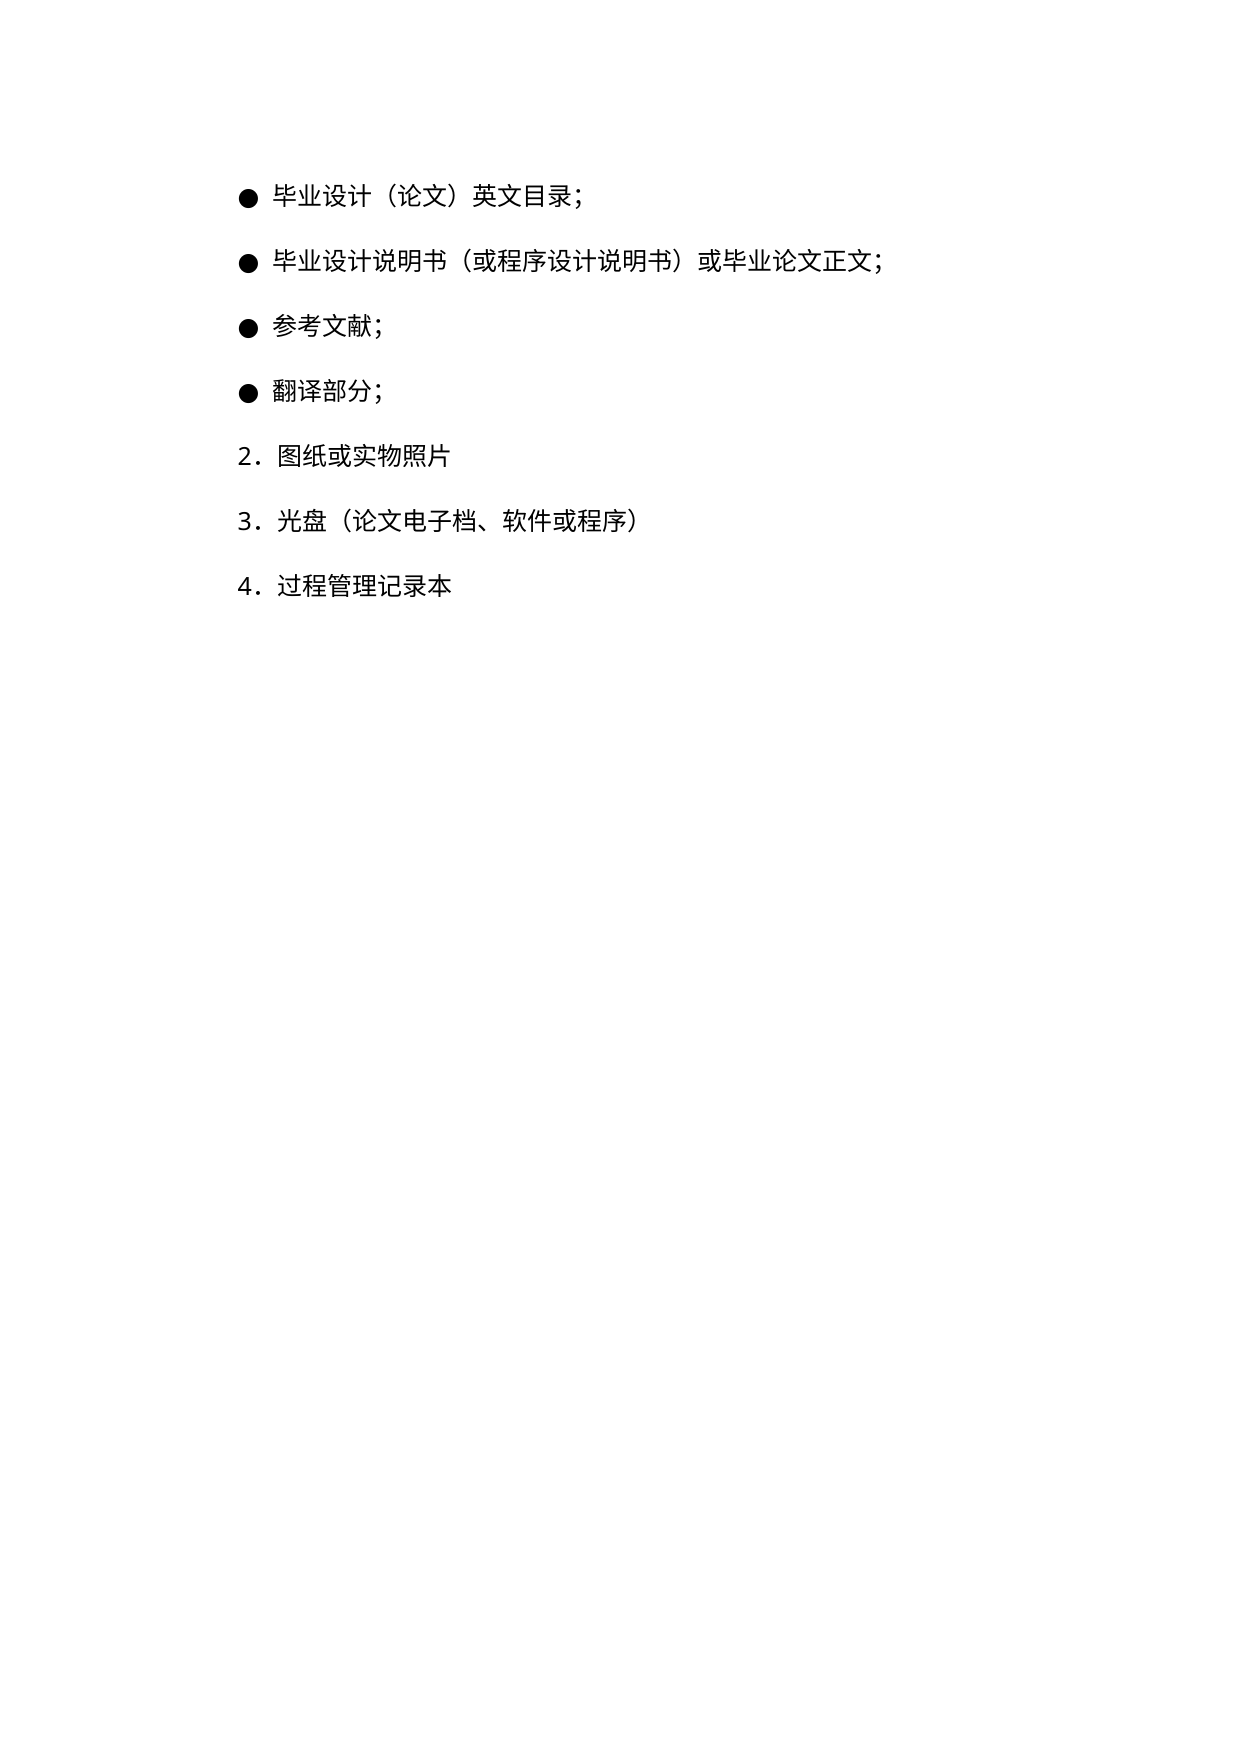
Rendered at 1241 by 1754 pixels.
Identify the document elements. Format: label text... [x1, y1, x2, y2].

text 4．过程管理记录本 [187, 552, 1053, 617]
text 2．图纸或实物照片 [187, 422, 1053, 487]
text ● 参考文献； [187, 292, 1053, 357]
text ● 毕业设计说明书（或程序设计说明书）或毕业论文正文； [187, 227, 1053, 292]
text 3．光盘（论文电子档、软件或程序） [187, 487, 1053, 552]
text ● 毕业设计（论文）英文目录； [187, 162, 1053, 227]
text ● 翻译部分； [187, 357, 1053, 422]
